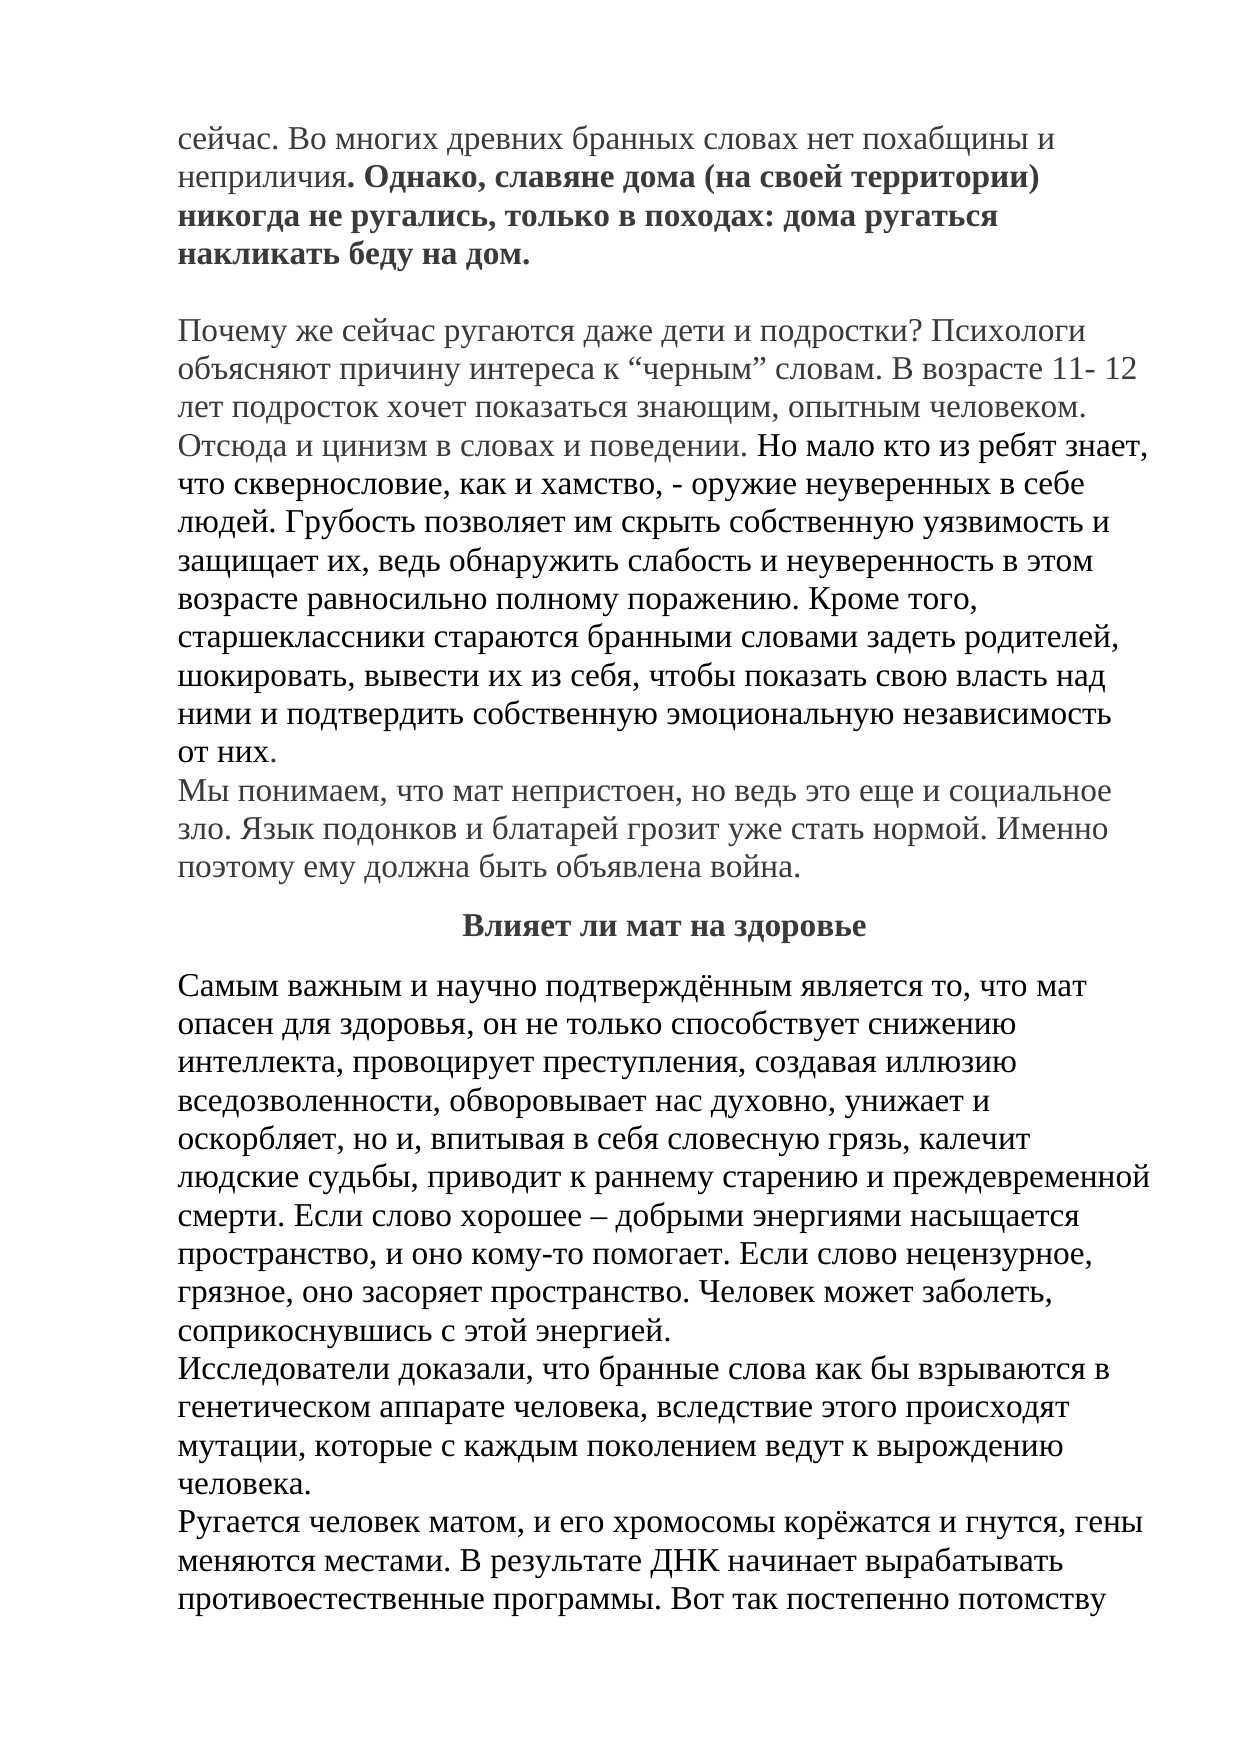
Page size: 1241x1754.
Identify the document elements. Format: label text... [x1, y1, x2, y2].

text Влияет ли мат на здоровье [177, 906, 1152, 944]
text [177, 965, 1152, 1616]
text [177, 118, 1152, 885]
